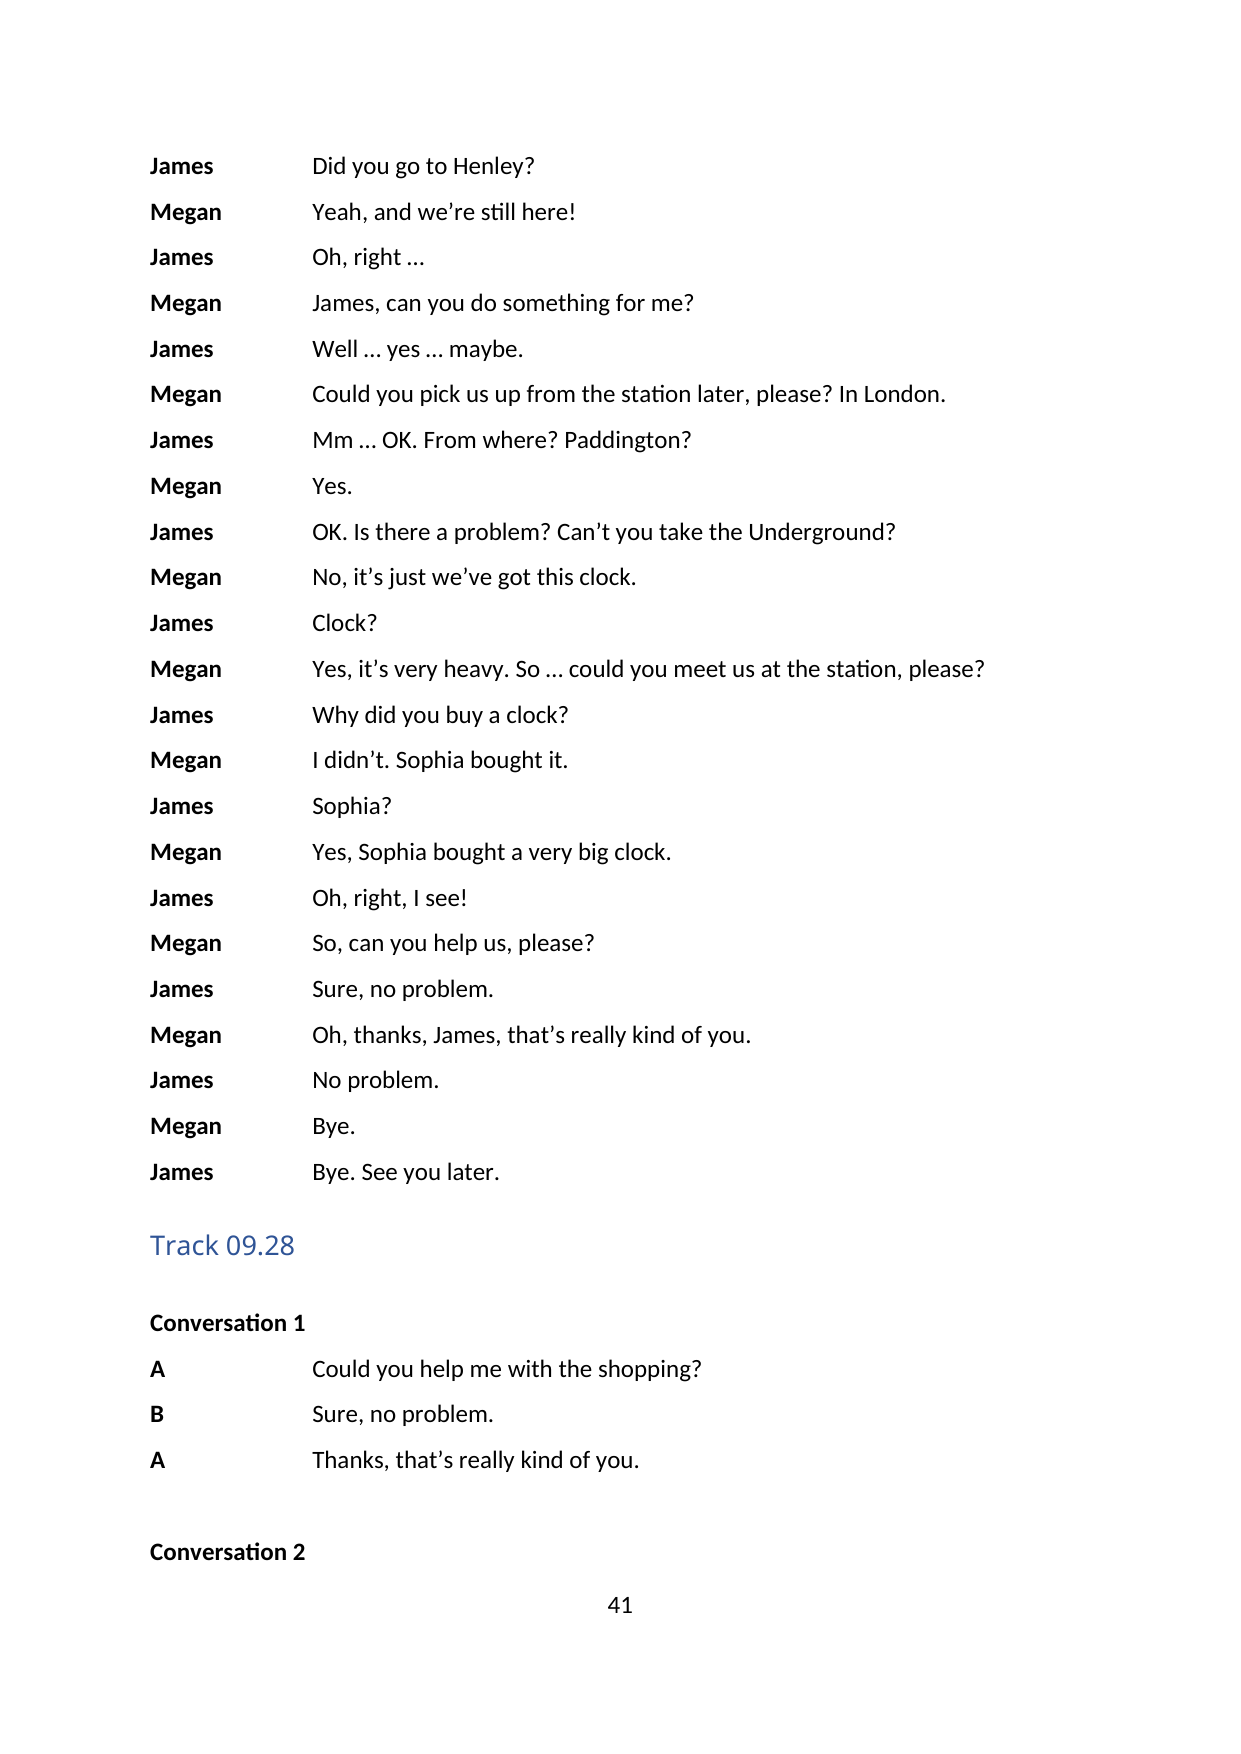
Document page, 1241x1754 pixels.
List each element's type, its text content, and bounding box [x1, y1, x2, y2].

text Megan Bye. [150, 1110, 1090, 1141]
text James Mm … OK. From where? Paddington? [150, 424, 1090, 455]
text James Oh, right … [150, 241, 1090, 272]
text James OK. Is there a problem? Can’t you take the Underground? [150, 516, 1090, 546]
text Megan Yes. [150, 470, 1090, 501]
text Conversation 1 [150, 1307, 1090, 1338]
text James Did you go to Henley? [150, 150, 1090, 181]
text James Oh, right, I see! [150, 882, 1090, 912]
text James Sure, no problem. [150, 973, 1090, 1004]
text Megan No, it’s just we’ve got this clock. [150, 562, 1090, 592]
text Megan Yes, Sophia bought a very big clock. [150, 836, 1090, 866]
text Conversation 2 [150, 1536, 1090, 1566]
text James Sophia? [150, 790, 1090, 821]
text Megan James, can you do something for me? [150, 287, 1090, 318]
text A Could you help me with the shopping? [150, 1353, 1090, 1383]
text B Sure, no problem. [150, 1398, 1090, 1429]
text Megan I didn’t. Sophia bought it. [150, 744, 1090, 775]
text Megan Yeah, and we’re still here! [150, 196, 1090, 226]
text James No problem. [150, 1064, 1090, 1095]
text A Thanks, that’s really kind of you. [150, 1444, 1090, 1475]
text Megan So, can you help us, please? [150, 927, 1090, 958]
text James Well … yes … maybe. [150, 333, 1090, 363]
subtitle Track 09.28 [150, 1227, 1090, 1264]
text Megan Oh, thanks, James, that’s really kind of you. [150, 1019, 1090, 1049]
text James Clock? [150, 607, 1090, 638]
text James Bye. See you later. [150, 1156, 1090, 1187]
text Megan Yes, it’s very heavy. So … could you meet us at the station, please? [150, 653, 1090, 683]
text Megan Could you pick us up from the station later, please? In London. [150, 379, 1090, 409]
text James Why did you buy a clock? [150, 699, 1090, 729]
